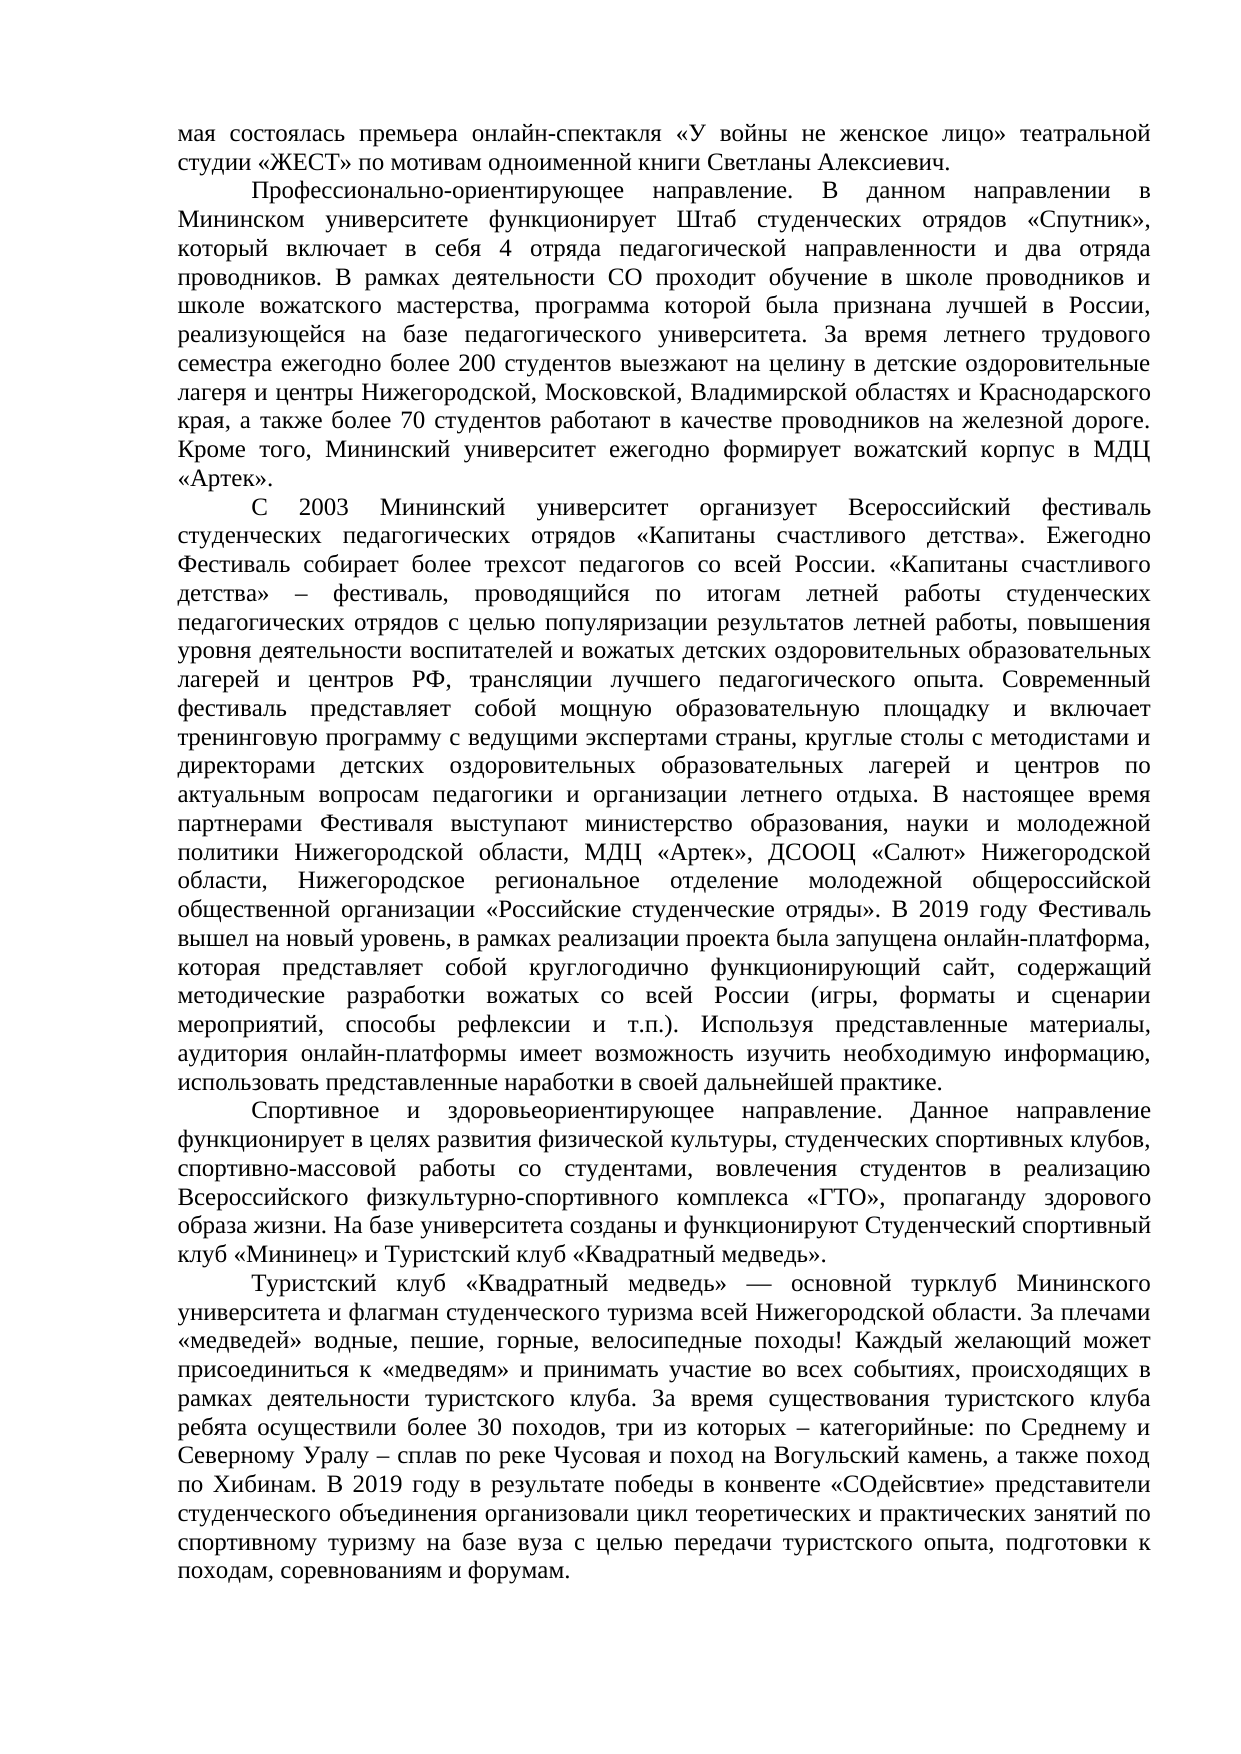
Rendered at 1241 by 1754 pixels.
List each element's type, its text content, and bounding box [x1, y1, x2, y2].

text Спортивное и здоровьеориентирующее направление. Данное направление функционирует в целях развития физической культуры, студенческих спортивных клубов, спортивно-массовой работы со студентами, вовлечения студентов в реализацию Всероссийского физкультурно-спортивного комплекса «ГТО», пропаганду здорового образа жизни. На базе университета созданы и функционируют Студенческий спортивный клуб «Мининец» и Туристский клуб «Квадратный медведь». [177, 1096, 1152, 1268]
text С 2003 Мининский университет организует Всероссийский фестиваль студенческих педагогических отрядов «Капитаны счастливого детства». Ежегодно Фестиваль собирает более трехсот педагогов со всей России. «Капитаны счастливого детства» – фестиваль, проводящийся по итогам летней работы студенческих педагогических отрядов с целью популяризации результатов летней работы, повышения уровня деятельности воспитателей и вожатых детских оздоровительных образовательных лагерей и центров РФ, трансляции лучшего педагогического опыта. Современный фестиваль представляет собой мощную образовательную площадку и включает тренинговую программу с ведущими экспертами страны, круглые столы с методистами и директорами детских оздоровительных образовательных лагерей и центров по актуальным вопросам педагогики и организации летнего отдыха. В настоящее время партнерами Фестиваля выступают министерство образования, науки и молодежной политики Нижегородской области, МДЦ «Артек», ДСООЦ «Салют» Нижегородской области, Нижегородское региональное отделение молодежной общероссийской общественной организации «Российские студенческие отряды». В 2019 году Фестиваль вышел на новый уровень, в рамках реализации проекта была запущена онлайн-платформа, которая представляет собой круглогодично функционирующий сайт, содержащий методические разработки вожатых со всей России (игры, форматы и сценарии мероприятий, способы рефлексии и т.п.). Используя представленные материалы, аудитория онлайн-платформы имеет возможность изучить необходимую информацию, использовать представленные наработки в своей дальнейшей практике. [177, 492, 1152, 1096]
text Профессионально-ориентирующее направление. В данном направлении в Мининском университете функционирует Штаб студенческих отрядов «Спутник», который включает в себя 4 отряда педагогической направленности и два отряда проводников. В рамках деятельности СО проходит обучение в школе проводников и школе вожатского мастерства, программа которой была признана лучшей в России, реализующейся на базе педагогического университета. За время летнего трудового семестра ежегодно более 200 студентов выезжают на целину в детские оздоровительные лагеря и центры Нижегородской, Московской, Владимирской областях и Краснодарского края, а также более 70 студентов работают в качестве проводников на железной дороге. Кроме того, Мининский университет ежегодно формирует вожатский корпус в МДЦ «Артек». [177, 176, 1152, 492]
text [177, 118, 1152, 176]
text Туристский клуб «Квадратный медведь» — основной турклуб Мининского университета и флагман студенческого туризма всей Нижегородской области. За плечами «медведей» водные, пешие, горные, велосипедные походы! Каждый желающий может присоединиться к «медведям» и принимать участие во всех событиях, происходящих в рамках деятельности туристского клуба. За время существования туристского клуба ребята осуществили более 30 походов, три из которых – категорийные: по Среднему и Северному Уралу – сплав по реке Чусовая и поход на Вогульский камень, а также поход по Хибинам. В 2019 году в результате победы в конвенте «СОдейсвтие» представители студенческого объединения организовали цикл теоретических и практических занятий по спортивному туризму на базе вуза с целью передачи туристского опыта, подготовки к походам, соревнованиям и форумам. [177, 1268, 1152, 1584]
